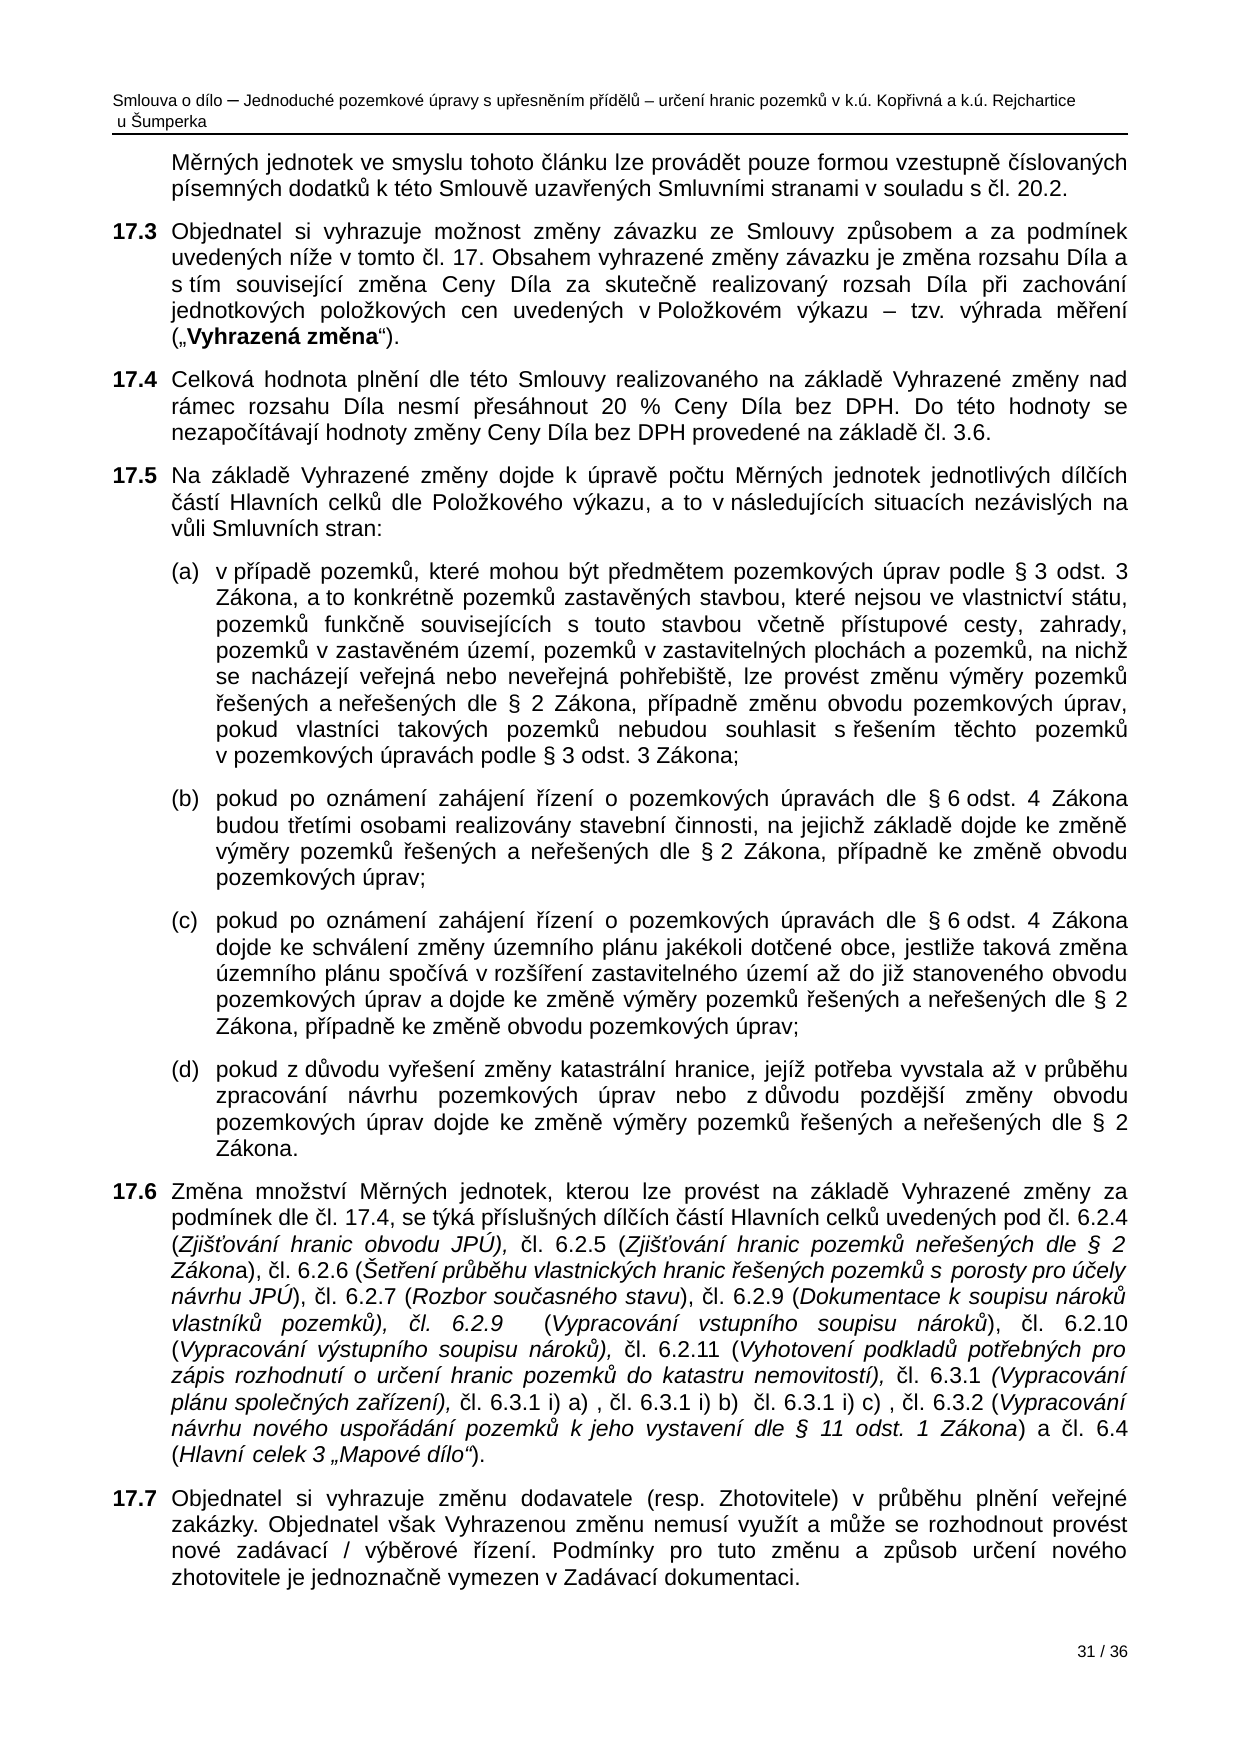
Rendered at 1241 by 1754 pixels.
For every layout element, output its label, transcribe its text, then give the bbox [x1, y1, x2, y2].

text Objednatel si vyhrazuje změnu dodavatele (resp. Zhotovitele) v průběhu plnění veřejné zakázky. Objednatel však Vyhrazenou změnu nemusí využít a může se rozhodnout provést nové zadávací / výběrové řízení. Podmínky pro tuto změnu a způsob určení nového zhotovitele je jednoznačně vymezen v Zadávací dokumentaci. [112, 1484, 1128, 1590]
text Na základě Vyhrazené změny dojde k úpravě počtu Měrných jednotek jednotlivých dílčích částí Hlavních celků dle Položkového výkazu, a to v následujících situacích nezávislých na vůli Smluvních stran: [112, 462, 1128, 541]
text Změna množství Měrných jednotek, kterou lze provést na základě Vyhrazené změny za podmínek dle čl. 17.4, se týká příslušných dílčích částí Hlavních celků uvedených pod čl. 6.2.4 (Zjišťování hranic obvodu JPÚ), čl. 6.2.5 (Zjišťování hranic pozemků neřešených dle § 2 Zákona), čl. 6.2.6 (Šetření průběhu vlastnických hranic řešených pozemků s porosty pro účely návrhu JPÚ), čl. 6.2.7 (Rozbor současného stavu), čl. 6.2.8 (Dokumentace k soupisu nároků vlastníků pozemků), čl. 6.2.9 (Vypracování vstupního soupisu nároků), čl. 6.2.10 (Vypracování výstupního soupisu nároků), čl. 6.2.11 (Vyhotovení podkladů potřebných pro zápis rozhodnutí o určení hranic pozemků do katastru nemovitostí), čl. 6.3.1 (Vypracování plánu společných zařízení), čl. 6.3.1 i) a), čl. 6.3.1 i) b), čl. 6.3.1 i) c), čl. 6.3.2 (Vypracování návrhu nového uspořádání pozemků k jeho vystavení dle § 11 odst. 1 Zákona) a čl. 6.4 (Hlavní celek 3 „Mapové dílo“). [112, 1178, 1128, 1468]
list pokud z důvodu vyřešení změny katastrální hranice, jejíž potřeba vyvstala až v průběhu zpracování návrhu pozemkových úprav nebo z důvodu pozdější změny obvodu pozemkových úprav dojde ke změně výměry pozemků řešených a neřešených dle § 2 Zákona. [171, 1056, 1128, 1161]
text Celková hodnota plnění dle této Smlouvy realizovaného na základě Vyhrazené změny nad rámec rozsahu Díla nesmí přesáhnout 20 % Ceny Díla bez DPH. Do této hodnoty se nezapočítávají hodnoty změny Ceny Díla bez DPH provedené na základě čl. 3.6. [112, 366, 1128, 445]
list v případě pozemků, které mohou být předmětem pozemkových úprav podle § 3 odst. 3 Zákona, a to konkrétně pozemků zastavěných stavbou, které nejsou ve vlastnictví státu, pozemků funkčně souvisejících s touto stavbou včetně přístupové cesty, zahrady, pozemků v zastavěném území, pozemků v zastavitelných plochách a pozemků, na nichž se nacházejí veřejná nebo neveřejná pohřebiště, lze provést změnu výměry pozemků řešených a neřešených dle § 2 Zákona, případně změnu obvodu pozemkových úprav, pokud vlastníci takových pozemků nebudou souhlasit s řešením těchto pozemků v pozemkových úpravách podle § 3 odst. 3 Zákona; [171, 558, 1128, 769]
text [112, 148, 1128, 201]
list pokud po oznámení zahájení řízení o pozemkových úpravách dle § 6 odst. 4 Zákona budou třetími osobami realizovány stavební činnosti, na jejichž základě dojde ke změně výměry pozemků řešených a neřešených dle § 2 Zákona, případně ke změně obvodu pozemkových úprav; [171, 785, 1128, 891]
list pokud po oznámení zahájení řízení o pozemkových úpravách dle § 6 odst. 4 Zákona dojde ke schválení změny územního plánu jakékoli dotčené obce, jestliže taková změna územního plánu spočívá v rozšíření zastavitelného území až do již stanoveného obvodu pozemkových úprav a dojde ke změně výměry pozemků řešených a neřešených dle § 2 Zákona, případně ke změně obvodu pozemkových úprav; [171, 907, 1128, 1039]
text Objednatel si vyhrazuje možnost změny závazku ze Smlouvy způsobem a za podmínek uvedených níže v tomto čl. 17. Obsahem vyhrazené změny závazku je změna rozsahu Díla a s tím související změna Ceny Díla za skutečně realizovaný rozsah Díla při zachování jednotkových položkových cen uvedených v Položkovém výkazu – tzv. výhrada měření („Vyhrazená změna“). [112, 218, 1128, 350]
